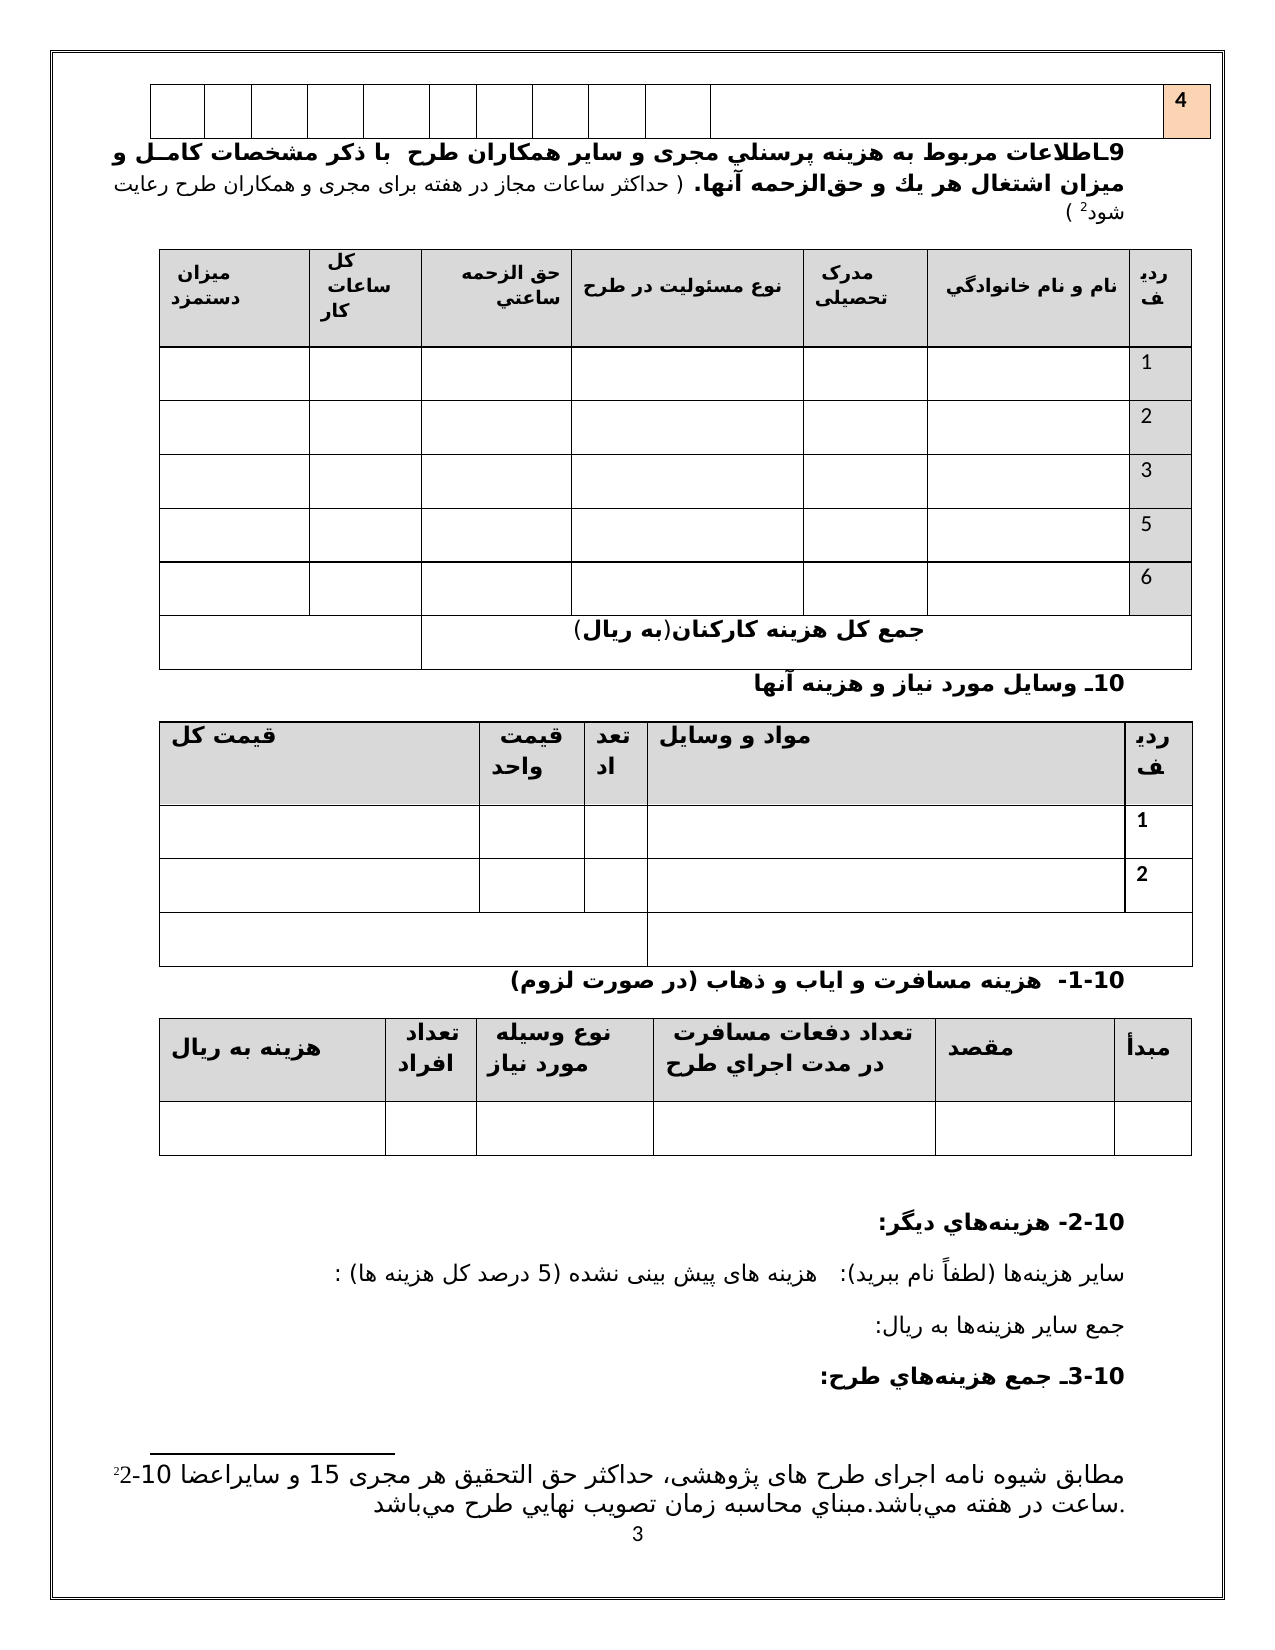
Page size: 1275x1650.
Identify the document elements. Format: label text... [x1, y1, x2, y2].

table_cell [160, 806, 479, 858]
table_cell [422, 348, 571, 400]
table_cell 1 [1126, 806, 1192, 858]
text جمع ساير هزينه‌ها به ريال: [150, 1312, 1125, 1339]
table_header هزينه به ريال [160, 1019, 385, 1101]
text 10ـ وسايل مورد نياز و هزينه آنها [150, 670, 1125, 697]
table_header قيمت واحد [480, 723, 584, 804]
table_cell [533, 85, 588, 138]
table_header ميزان دستمزد [160, 250, 309, 346]
table_header مواد و وسايل [648, 723, 1124, 804]
table_cell [386, 1102, 476, 1155]
table_cell [804, 348, 927, 400]
table_header تعداد افراد [386, 1019, 476, 1101]
table_cell [480, 859, 584, 912]
table_header نام و نام خانوادگي [928, 250, 1129, 346]
table_cell 4 [1164, 85, 1210, 138]
table_cell [928, 563, 1129, 615]
table_cell [310, 455, 421, 508]
table_header حق الزحمه ساعتي [422, 250, 571, 346]
table_cell [422, 401, 571, 454]
table_cell [310, 509, 421, 561]
table_header رديف [1130, 250, 1191, 346]
table_header مقصد [936, 1019, 1114, 1101]
table_cell [160, 563, 309, 615]
table_cell [160, 913, 647, 966]
table_cell [310, 348, 421, 400]
table_cell [160, 509, 309, 561]
table_cell [252, 85, 307, 138]
table_header نوع وسيله مورد نياز [477, 1019, 653, 1101]
table_cell [654, 1102, 935, 1155]
table_cell [804, 455, 927, 508]
text ساير هزينه‌ها (لطفاً نام ببريد): هزینه های پیش بینی نشده (5 درصد کل هزینه ها) : [150, 1261, 1125, 1287]
table_cell [646, 85, 710, 138]
table_cell [477, 85, 532, 138]
table_cell [572, 401, 803, 454]
table_cell [160, 348, 309, 400]
table_cell [804, 563, 927, 615]
table_cell 5 [1130, 509, 1191, 561]
table_cell [711, 85, 1163, 138]
table_header تعداد دفعات مسافرت در مدت اجراي طرح [654, 1019, 935, 1101]
table_cell [160, 1102, 385, 1155]
table_cell [928, 401, 1129, 454]
table_cell [648, 806, 1124, 858]
table_cell [589, 85, 645, 138]
table_cell [205, 85, 251, 138]
table_cell [572, 563, 803, 615]
table_cell [160, 455, 309, 508]
table_cell 6 [1130, 563, 1191, 615]
table_cell [928, 455, 1129, 508]
table_header كل ساعات كار [310, 250, 421, 346]
table_cell [480, 806, 584, 858]
table_cell [572, 509, 803, 561]
table_cell [1115, 1102, 1191, 1155]
table_cell [804, 509, 927, 561]
table_cell [160, 616, 421, 669]
table_header تعداد [585, 723, 647, 804]
table_header قيمت كل [160, 723, 479, 804]
table_cell [648, 859, 1124, 912]
table_cell [804, 401, 927, 454]
table_cell [928, 509, 1129, 561]
table_cell [422, 509, 571, 561]
table_cell [151, 85, 204, 138]
table_cell [936, 1102, 1114, 1155]
table_cell [308, 85, 363, 138]
table_cell [572, 348, 803, 400]
table_cell جمع كل هزينه كاركنان(به ريال) [422, 616, 1191, 669]
text 2-10- هزينه‌هاي ديگر: [150, 1209, 1125, 1236]
table_cell [585, 806, 647, 858]
table_cell [310, 401, 421, 454]
table_cell 3 [1130, 455, 1191, 508]
table_cell [477, 1102, 653, 1155]
table_cell [310, 563, 421, 615]
text 1-10- هزينه مسافرت و ایاب و ذهاب (در صورت لزوم) [150, 967, 1125, 993]
text 3-10ـ جمع هزينه‌هاي طرح: [150, 1363, 1125, 1390]
table_cell 2 [1126, 859, 1192, 912]
table_cell [364, 85, 429, 138]
table_header نوع مسئوليت در طرح [572, 250, 803, 346]
table_cell [928, 348, 1129, 400]
table_cell 2 [1130, 401, 1191, 454]
table_header رديف [1126, 723, 1192, 804]
table_cell 1 [1130, 348, 1191, 400]
table_cell [422, 455, 571, 508]
text 9ـاطلاعات مربوط به هزينه پرسنلي مجری و سایر همکاران طرح با ذكر مشخصات كامل و ميزان اشتغال هر يك و حق‌الزحمه آنها. ( حداکثر ساعات مجاز در هفته برای مجری و همکاران طرح رعایت شود ) [112, 139, 1125, 224]
table_cell [648, 913, 1192, 966]
table_cell [160, 401, 309, 454]
table_cell [430, 85, 476, 138]
table_header مدرک تحصیلی [804, 250, 927, 346]
table_header مبدأ [1115, 1019, 1191, 1101]
table_cell [160, 859, 479, 912]
table_cell [585, 859, 647, 912]
table_cell [572, 455, 803, 508]
table_cell [422, 563, 571, 615]
